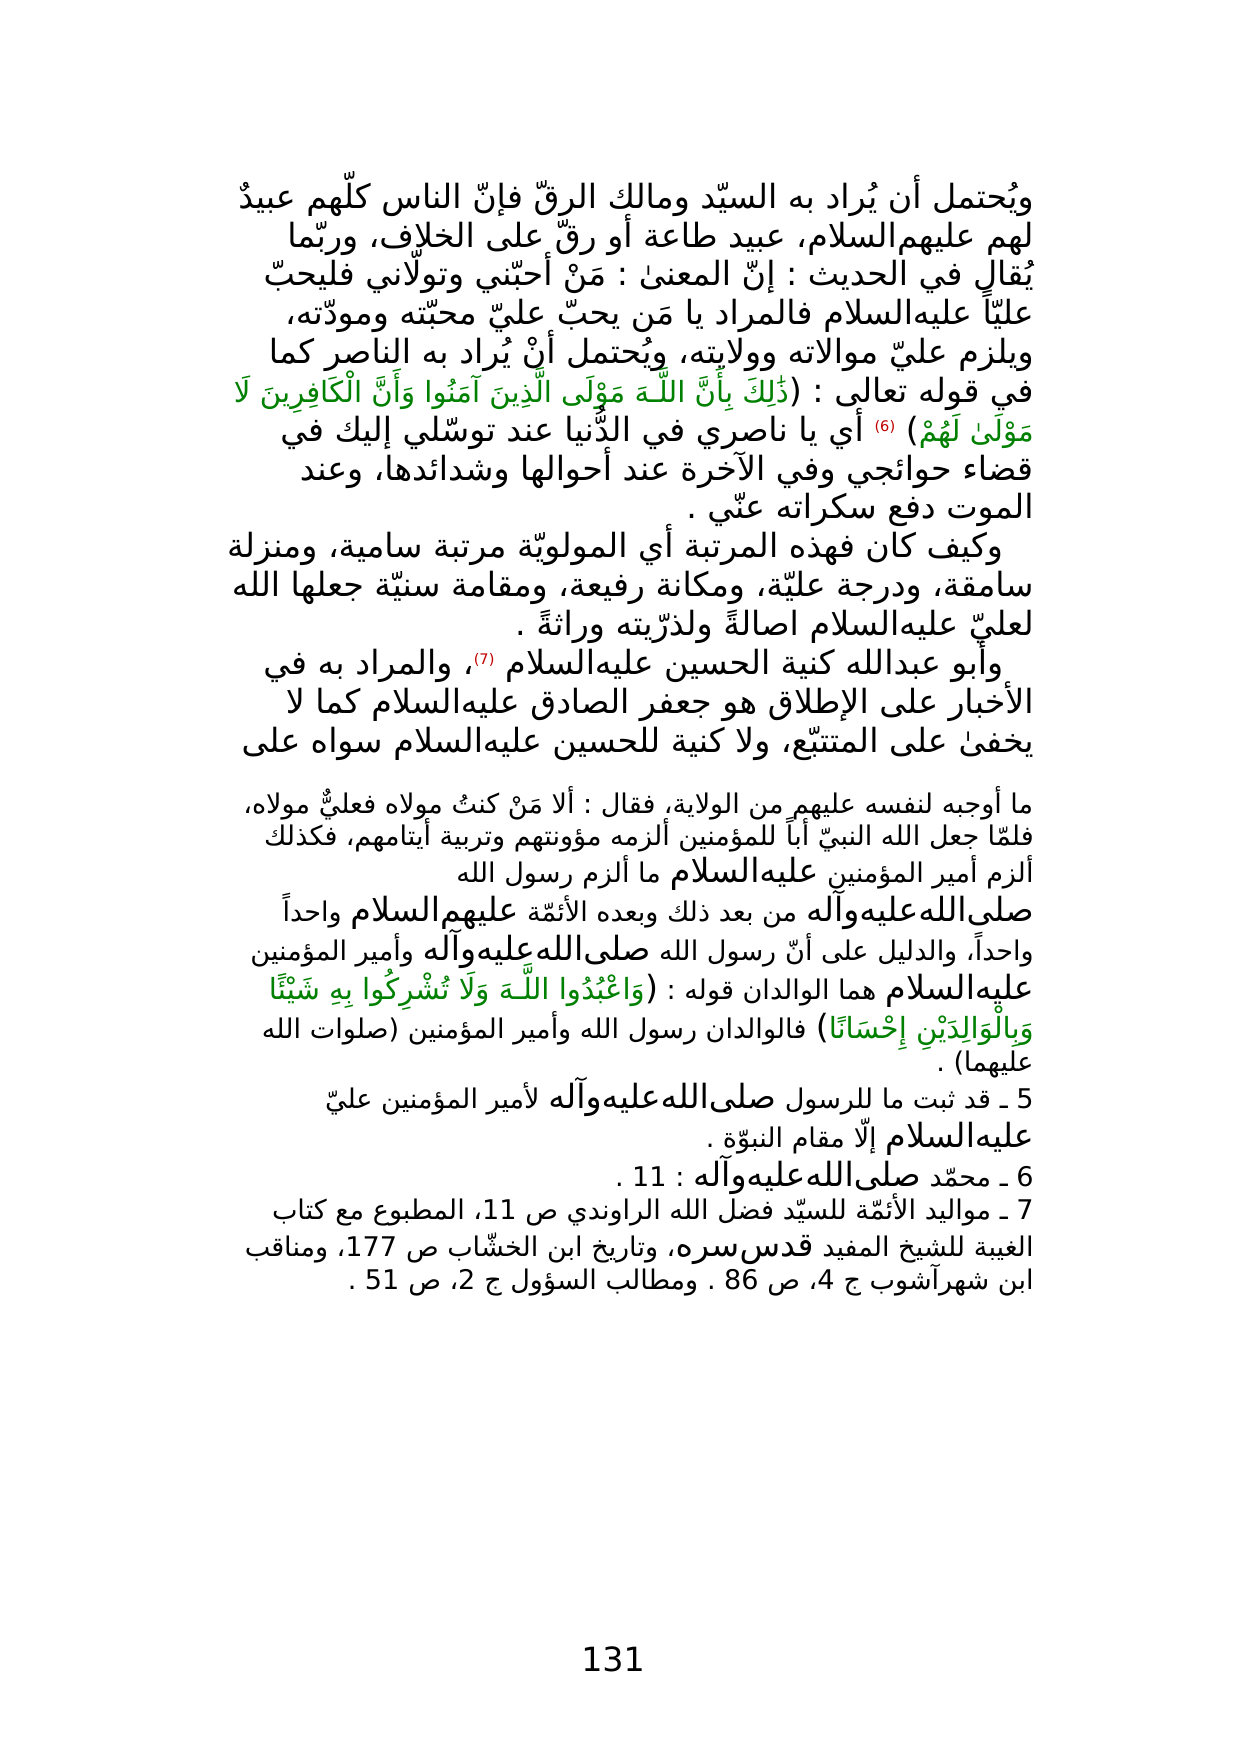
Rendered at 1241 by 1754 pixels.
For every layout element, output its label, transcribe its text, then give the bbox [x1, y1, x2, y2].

text 7 ـ مواليد الأئمّة للسيّد فضل الله الراوندي ص 11، المطبوع مع كتاب الغيبة للشيخ المفيد قدس‌سره، وتاريخ ابن الخشّاب ص 177، ومناقب ابن شهرآشوب ج 4، ص 86 . ومطالب السؤول ج 2، ص 51 . [222, 1194, 1033, 1296]
text ما أوجبه لنفسه عليهم من الولاية، فقال : ألا مَنْ كنتُ مولاه فعليٌّ مولاه، فلمّا جعل الله النبيّ أباً للمؤمنين ألزمه مؤونتهم وتربية أيتامهم، فكذلك ألزم أمير المؤمنين عليه‌السلام ما ألزم رسول الله صلى‌الله‌عليه‌وآله من بعد ذلك وبعده الأئمّة عليهم‌السلام واحداً واحداً، والدليل علی أنّ رسول الله صلى‌الله‌عليه‌وآله وأمير المؤمنين عليه‌السلام هما الوالدان قوله : (وَاعْبُدُوا اللَّـهَ وَلَا تُشْرِكُوا بِهِ شَيْئًا وَبِالْوَالِدَيْنِ إِحْسَانًا) فالوالدان رسول الله وأمير المؤمنين (صلوات الله عليهما) . [222, 789, 1033, 1078]
text 6 ـ محمّد صلى‌الله‌عليه‌وآله : 11 . [222, 1155, 1033, 1194]
text 5 ـ قد ثبت ما للرسول صلى‌الله‌عليه‌وآله لأمير المؤمنين عليّ عليه‌السلام إلّا مقام النبوّة . [222, 1078, 1033, 1155]
text وأبو عبدالله كنية الحسين عليه‌السلام (7)، والمراد به في الأخبار علی الإطلاق هو جعفر الصادق عليه‌السلام كما لا يخفیٰ علی المتتبّع، ولا كنية للحسين عليه‌السلام سواه علی [222, 643, 1033, 760]
text وكيف كان فهذه المرتبة أي المولويّة مرتبة سامية، ومنزلة سامقة، ودرجة عليّة، ومكانة رفيعة، ومقامة سنيّة جعلها الله لعليّ عليه‌السلام اصالةً ولذرّيته وراثةً . [222, 527, 1033, 643]
text ويُحتمل أن يُراد به السيّد ومالك الرقّ فإنّ الناس كلّهم عبيدٌ لهم عليهم‌السلام، عبيد طاعة أو رقّ علی الخلاف، وربّما يُقال في الحديث : إنّ المعنیٰ : مَنْ أحبّني وتولّاني فليحبّ عليّاً عليه‌السلام فالمراد يا مَن يحبّ عليّ محبّته ومودّته، ويلزم عليّ موالاته وولايته، ويُحتمل أنْ يُراد به الناصر كما في قوله تعالی : (ذَٰلِكَ بِأَنَّ اللَّـهَ مَوْلَى الَّذِينَ آمَنُوا وَأَنَّ الْكَافِرِينَ لَا مَوْلَىٰ لَهُمْ) (6) أي يا ناصري في الدُّنيا عند توسّلي إليك في قضاء حوائجي وفي الآخرة عند أحوالها وشدائدها، وعند الموت دفع سكراته عنّي . [222, 177, 1033, 527]
